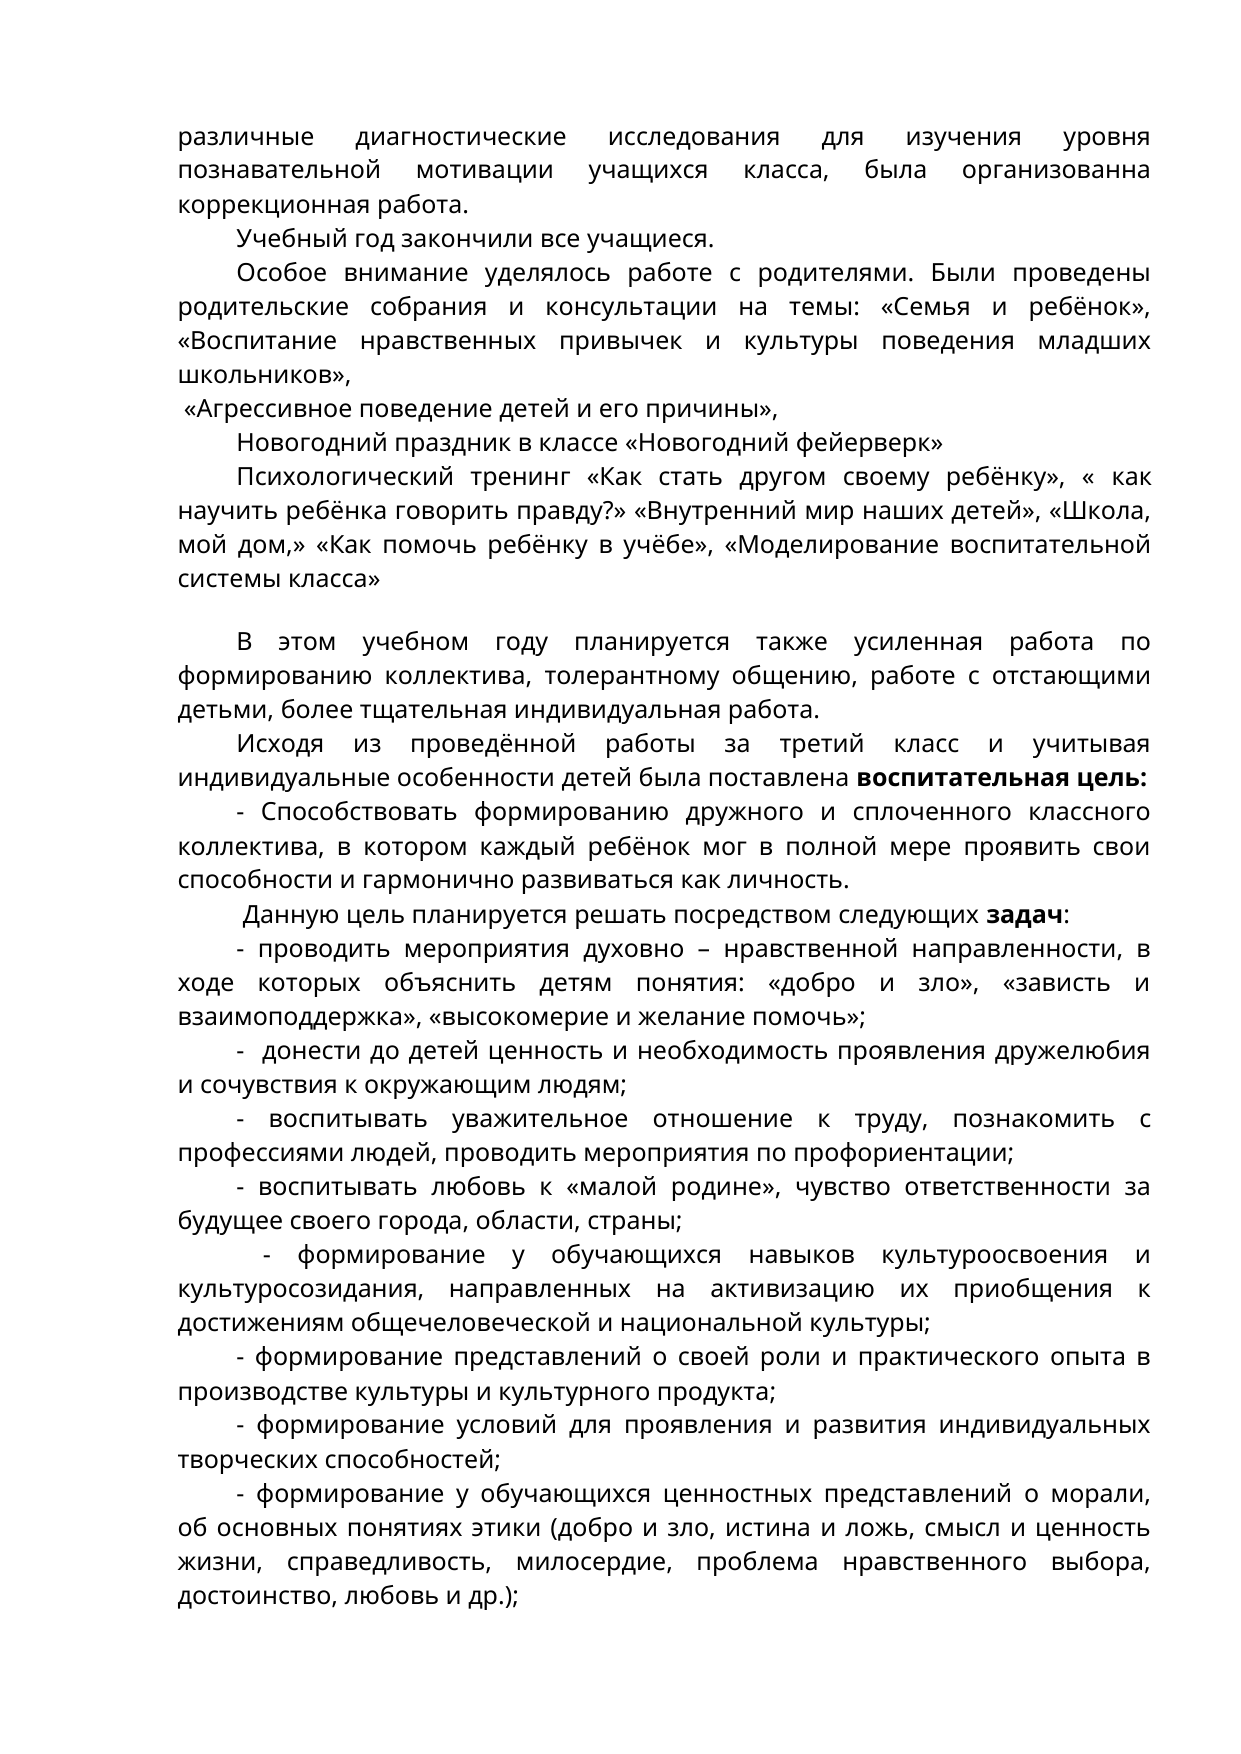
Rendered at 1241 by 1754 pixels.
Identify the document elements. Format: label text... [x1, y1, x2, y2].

text Исходя из проведённой работы за третий класс и учитывая индивидуальные особенности детей была поставлена воспитательная цель: [177, 726, 1152, 794]
text - Способствовать формированию дружного и сплоченного классного коллектива, в котором каждый ребёнок мог в полной мере проявить свои способности и гармонично развиваться как личность. [177, 794, 1152, 896]
text - формирование у обучающихся навыков культуроосвоения и культуросозидания, направленных на активизацию их приобщения к достижениям общечеловеческой и национальной культуры; [177, 1237, 1152, 1339]
text Психологический тренинг «Как стать другом своему ребёнку», « как научить ребёнка говорить правду?» «Внутренний мир наших детей», «Школа, мой дом,» «Как помочь ребёнку в учёбе», «Моделирование воспитательной системы класса» [177, 459, 1152, 595]
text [177, 118, 1152, 220]
text - формирование условий для проявления и развития индивидуальных творческих способностей; [177, 1407, 1152, 1475]
text - формирование представлений о своей роли и практического опыта в производстве культуры и культурного продукта; [177, 1339, 1152, 1407]
text Особое внимание уделялось работе с родителями. Были проведены родительские собрания и консультации на темы: «Семья и ребёнок», «Воспитание нравственных привычек и культуры поведения младших школьников», [177, 254, 1152, 391]
text - воспитывать уважительное отношение к труду, познакомить с профессиями людей, проводить мероприятия по профориентации; [177, 1101, 1152, 1169]
text - формирование у обучающихся ценностных представлений о морали, об основных понятиях этики (добро и зло, истина и ложь, смысл и ценность жизни, справедливость, милосердие, проблема нравственного выбора, достоинство, любовь и др.); [177, 1475, 1152, 1612]
text - донести до детей ценность и необходимость проявления дружелюбия и сочувствия к окружающим людям; [177, 1032, 1152, 1101]
text В этом учебном году планируется также усиленная работа по формированию коллектива, толерантному общению, работе с отстающими детьми, более тщательная индивидуальная работа. [177, 624, 1152, 726]
text Данную цель планируется решать посредством следующих задач: [177, 896, 1152, 930]
text Новогодний праздник в классе «Новогодний фейерверк» [177, 425, 1152, 459]
text Учебный год закончили все учащиеся. [177, 220, 1152, 254]
text «Агрессивное поведение детей и его причины», [177, 391, 1152, 425]
text - проводить мероприятия духовно – нравственной направленности, в ходе которых объяснить детям понятия: «добро и зло», «зависть и взаимоподдержка», «высокомерие и желание помочь»; [177, 930, 1152, 1032]
text - воспитывать любовь к «малой родине», чувство ответственности за будущее своего города, области, страны; [177, 1169, 1152, 1237]
